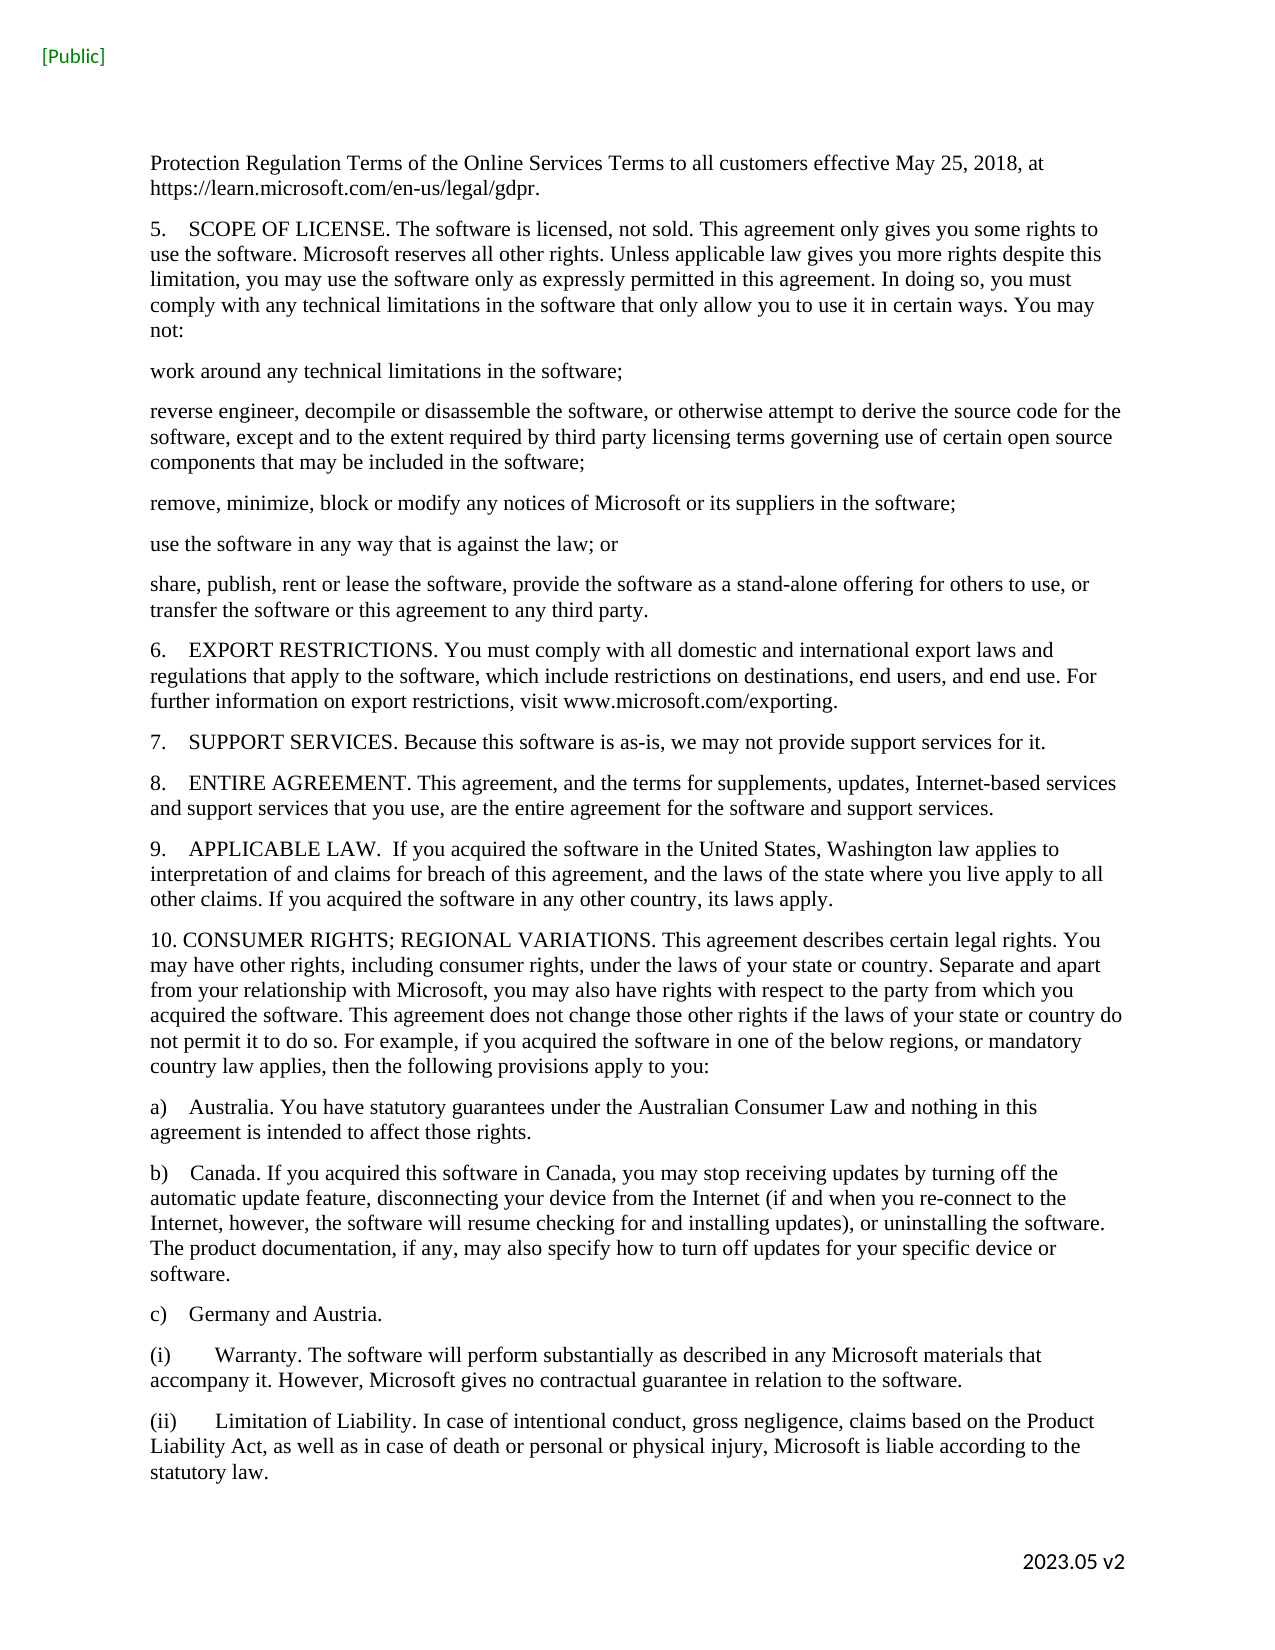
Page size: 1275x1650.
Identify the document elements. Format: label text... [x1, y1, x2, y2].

text 5. SCOPE OF LICENSE. The software is licensed, not sold. This agreement only gives you some rights to use the software. Microsoft reserves all other rights. Unless applicable law gives you more rights despite this limitation, you may use the software only as expressly permitted in this agreement. In doing so, you must comply with any technical limitations in the software that only allow you to use it in certain ways. You may not: [150, 216, 1125, 342]
text c) Germany and Austria. [150, 1301, 1125, 1327]
text use the software in any way that is against the law; or [150, 531, 1125, 556]
text remove, minimize, block or modify any notices of Microsoft or its suppliers in the software; [150, 490, 1125, 515]
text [150, 150, 1125, 200]
text 10. CONSUMER RIGHTS; REGIONAL VARIATIONS. This agreement describes certain legal rights. You may have other rights, including consumer rights, under the laws of your state or country. Separate and apart from your relationship with Microsoft, you may also have rights with respect to the party from which you acquired the software. This agreement does not change those other rights if the laws of your state or country do not permit it to do so. For example, if you acquired the software in one of the below regions, or mandatory country law applies, then the following provisions apply to you: [150, 927, 1125, 1078]
text reverse engineer, decompile or disassemble the software, or otherwise attempt to derive the source code for the software, except and to the extent required by third party licensing terms governing use of certain open source components that may be included in the software; [150, 398, 1125, 474]
text share, publish, rent or lease the software, provide the software as a stand-alone offering for others to use, or transfer the software or this agreement to any third party. [150, 571, 1125, 622]
text work around any technical limitations in the software; [150, 358, 1125, 383]
text (ii) Limitation of Liability. In case of intentional conduct, gross negligence, claims based on the Product Liability Act, as well as in case of death or personal or physical injury, Microsoft is liable according to the statutory law. [150, 1408, 1125, 1484]
text a) Australia. You have statutory guarantees under the Australian Consumer Law and nothing in this agreement is intended to affect those rights. [150, 1094, 1125, 1144]
text (i) Warranty. The software will perform substantially as described in any Microsoft materials that accompany it. However, Microsoft gives no contractual guarantee in relation to the software. [150, 1342, 1125, 1393]
text 7. SUPPORT SERVICES. Because this software is as-is, we may not provide support services for it. [150, 729, 1125, 754]
text 9. APPLICABLE LAW. If you acquired the software in the United States, Washington law applies to interpretation of and claims for breach of this agreement, and the laws of the state where you live apply to all other claims. If you acquired the software in any other country, its laws apply. [150, 836, 1125, 911]
text b) Canada. If you acquired this software in Canada, you may stop receiving updates by turning off the automatic update feature, disconnecting your device from the Internet (if and when you re-connect to the Internet, however, the software will resume checking for and installing updates), or uninstalling the software. The product documentation, if any, may also specify how to turn off updates for your specific device or software. [150, 1160, 1125, 1286]
text 8. ENTIRE AGREEMENT. This agreement, and the terms for supplements, updates, Internet-based services and support services that you use, are the entire agreement for the software and support services. [150, 769, 1125, 820]
text 6. EXPORT RESTRICTIONS. You must comply with all domestic and international export laws and regulations that apply to the software, which include restrictions on destinations, end users, and end use. For further information on export restrictions, visit www.microsoft.com/exporting. [150, 637, 1125, 713]
